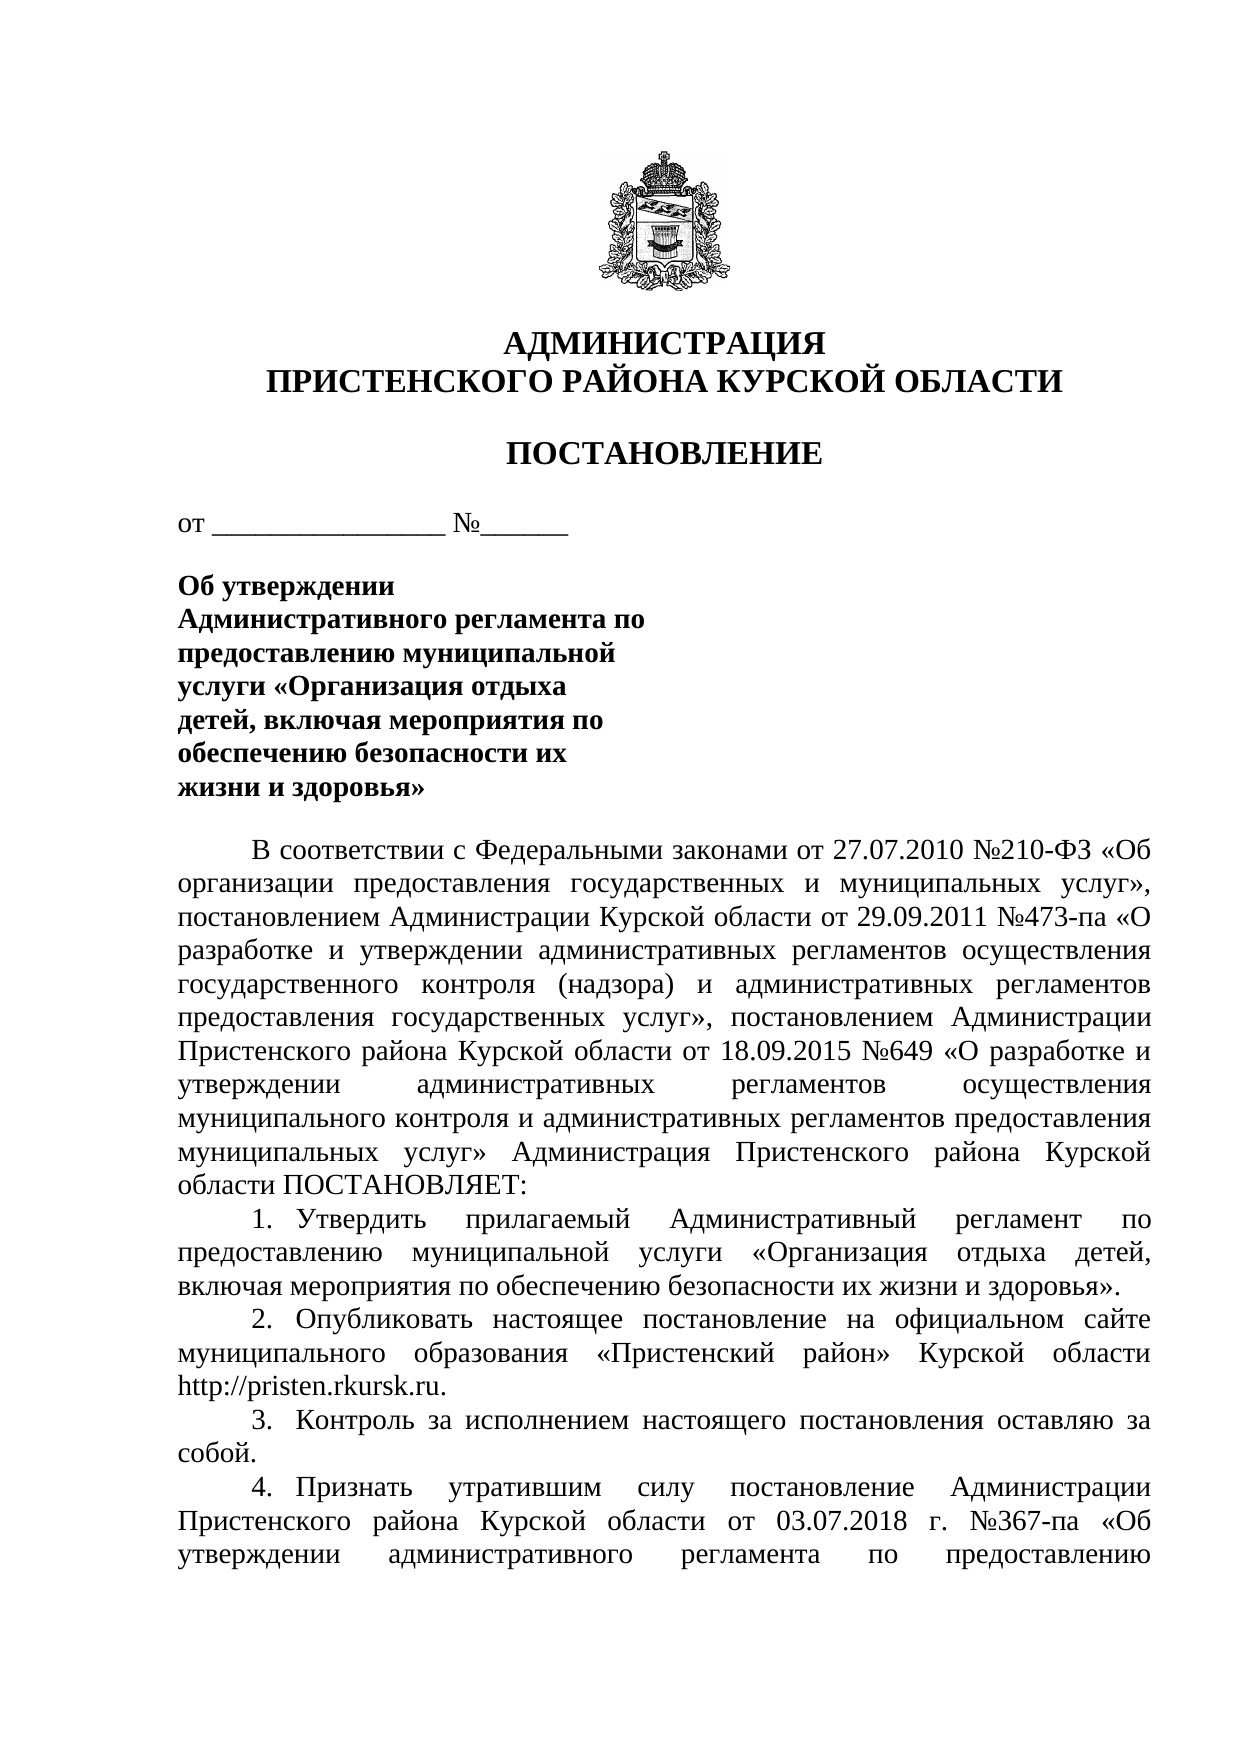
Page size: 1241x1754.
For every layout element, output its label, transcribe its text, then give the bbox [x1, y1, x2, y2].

list Опубликовать настоящее постановление на официальном сайте муниципального образования «Пристенский район» Курской области http://pristen.rkursk.ru. [177, 1301, 1152, 1402]
text АДМИНИСТРАЦИЯ [177, 323, 1152, 362]
text от ________________ №______ [177, 505, 650, 539]
text ПРИСТЕНСКОГО РАЙОНА КУРСКОЙ ОБЛАСТИ [177, 362, 1152, 400]
picture [598, 151, 731, 291]
text ПОСТАНОВЛЕНИЕ [177, 433, 1152, 472]
text В соответствии с Федеральными законами от 27.07.2010 №210-ФЗ «Об организации предоставления государственных и муниципальных услуг», постановлением Администрации Курской области от 29.09.2011 №473-па «О разработке и утверждении административных регламентов осуществления государственного контроля (надзора) и административных регламентов предоставления государственных услуг», постановлением Администрации Пристенского района Курской области от 18.09.2015 №649 «О разработке и утверждении административных регламентов осуществления муниципального контроля и административных регламентов предоставления муниципальных услуг» Администрация Пристенского района Курской области ПОСТАНОВЛЯЕТ: [177, 832, 1152, 1201]
list Контроль за исполнением настоящего постановления оставляю за собой. [177, 1402, 1152, 1469]
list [177, 1469, 1152, 1570]
text Об утверждении Административного регламента по предоставлению муниципальной услуги «Организация отдыха детей, включая мероприятия по обеспечению безопасности их жизни и здоровья» [177, 568, 650, 803]
list Утвердить прилагаемый Административный регламент по предоставлению муниципальной услуги «Организация отдыха детей, включая мероприятия по обеспечению безопасности их жизни и здоровья». [177, 1201, 1152, 1301]
